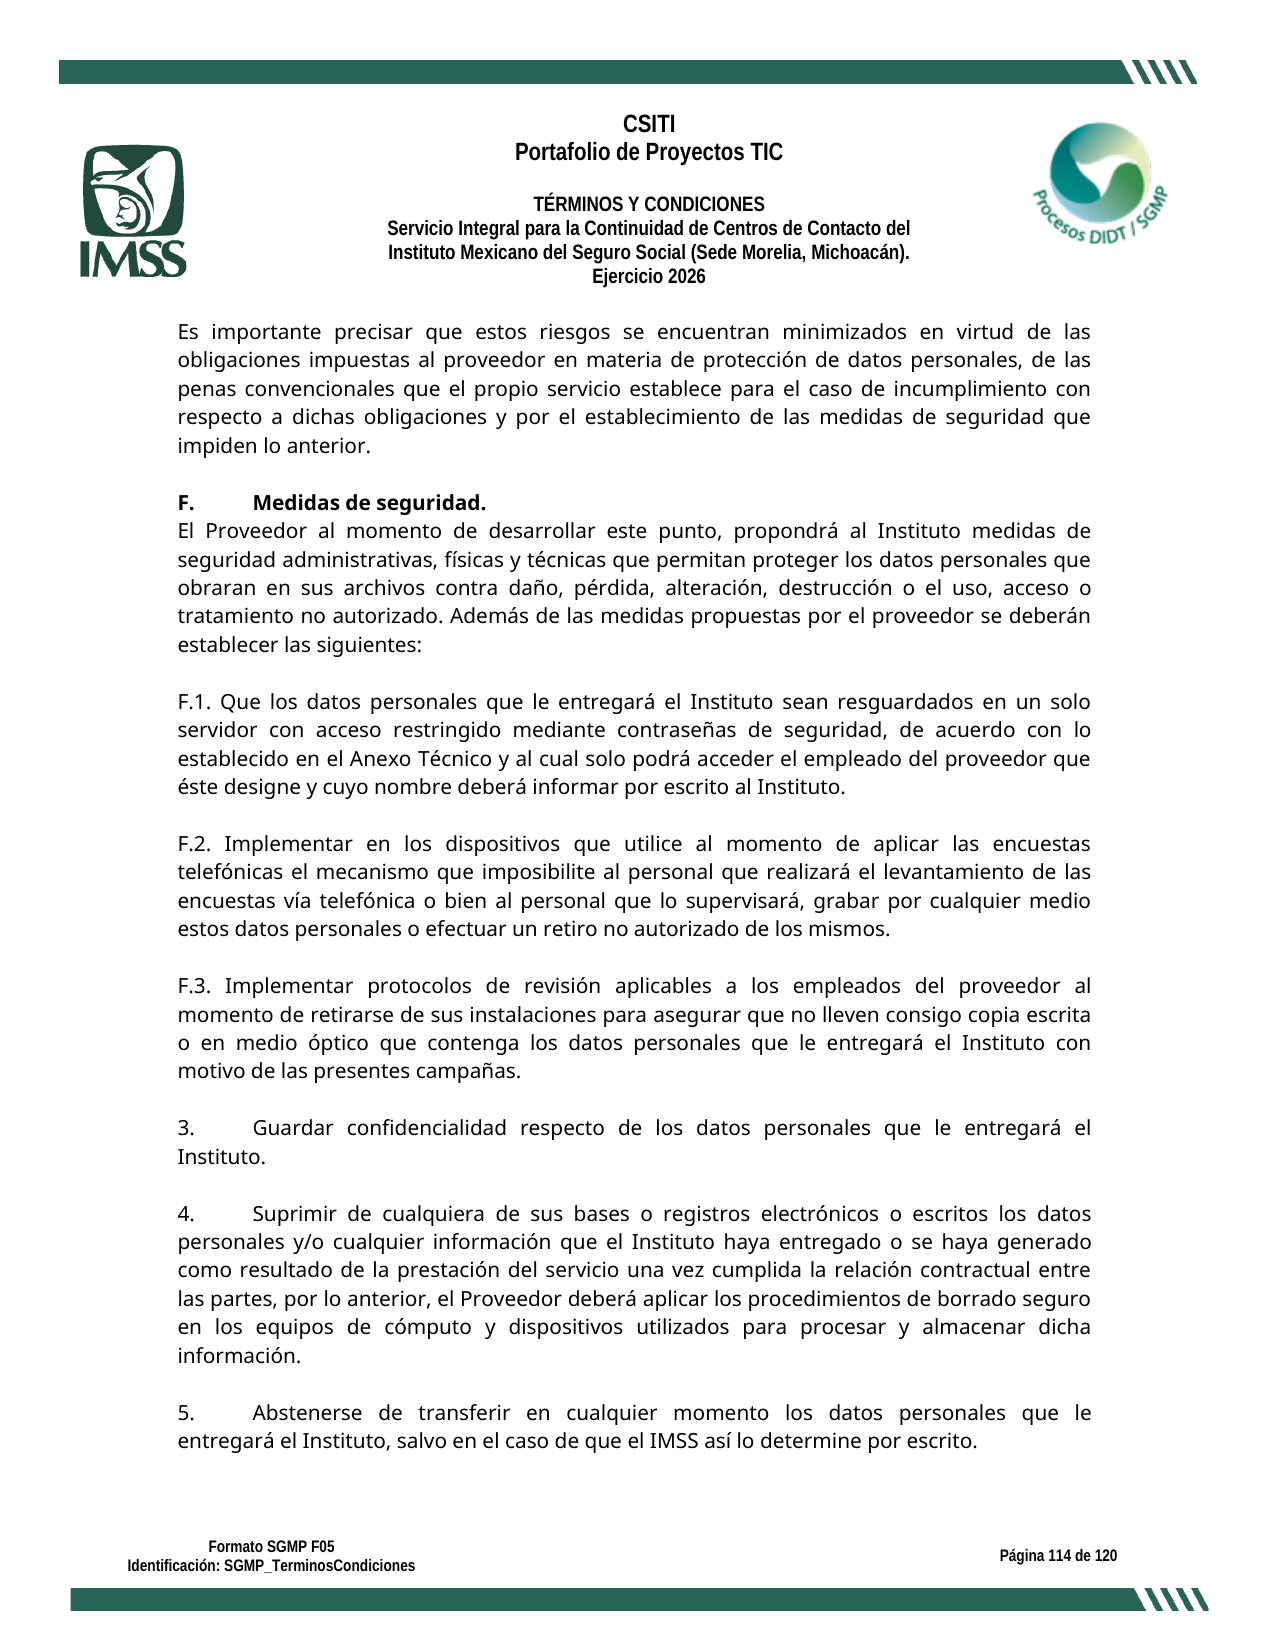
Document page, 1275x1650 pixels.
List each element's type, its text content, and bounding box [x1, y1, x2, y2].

text F.1. Que los datos personales que le entregará el Instituto sean resguardados en un solo servidor con acceso restringido mediante contraseñas de seguridad, de acuerdo con lo establecido en el Anexo Técnico y al cual solo podrá acceder el empleado del proveedor que éste designe y cuyo nombre deberá informar por escrito al Instituto. [177, 687, 1093, 801]
picture [59, 60, 1197, 84]
picture [78, 143, 187, 277]
text F.2. Implementar en los dispositivos que utilice al momento de aplicar las encuestas telefónicas el mecanismo que imposibilite al personal que realizará el levantamiento de las encuestas vía telefónica o bien al personal que lo supervisará, grabar por cualquier medio estos datos personales o efectuar un retiro no autorizado de los mismos. [177, 829, 1093, 943]
picture [70, 1588, 1209, 1611]
text El Proveedor al momento de desarrollar este punto, propondrá al Instituto medidas de seguridad administrativas, físicas y técnicas que permitan proteger los datos personales que obraran en sus archivos contra daño, pérdida, alteración, destrucción o el uso, acceso o tratamiento no autorizado. Además de las medidas propuestas por el proveedor se deberán establecer las siguientes: [177, 516, 1093, 658]
text 4. Suprimir de cualquiera de sus bases o registros electrónicos o escritos los datos personales y/o cualquier información que el Instituto haya entregado o se haya generado como resultado de la prestación del servicio una vez cumplida la relación contractual entre las partes, por lo anterior, el Proveedor deberá aplicar los procedimientos de borrado seguro en los equipos de cómputo y dispositivos utilizados para procesar y almacenar dicha información. [177, 1199, 1093, 1369]
text Es importante precisar que estos riesgos se encuentran minimizados en virtud de las obligaciones impuestas al proveedor en materia de protección de datos personales, de las penas convencionales que el propio servicio establece para el caso de incumplimiento con respecto a dichas obligaciones y por el establecimiento de las medidas de seguridad que impiden lo anterior. [177, 317, 1093, 459]
picture [1030, 118, 1169, 245]
text F. Medidas de seguridad. [177, 488, 1093, 516]
text F.3. Implementar protocolos de revisión aplicables a los empleados del proveedor al momento de retirarse de sus instalaciones para asegurar que no lleven consigo copia escrita o en medio óptico que contenga los datos personales que le entregará el Instituto con motivo de las presentes campañas. [177, 971, 1093, 1085]
text 3. Guardar confidencialidad respecto de los datos personales que le entregará el Instituto. [177, 1113, 1093, 1170]
text 5. Abstenerse de transferir en cualquier momento los datos personales que le entregará el Instituto, salvo en el caso de que el IMSS así lo determine por escrito. [177, 1398, 1093, 1455]
